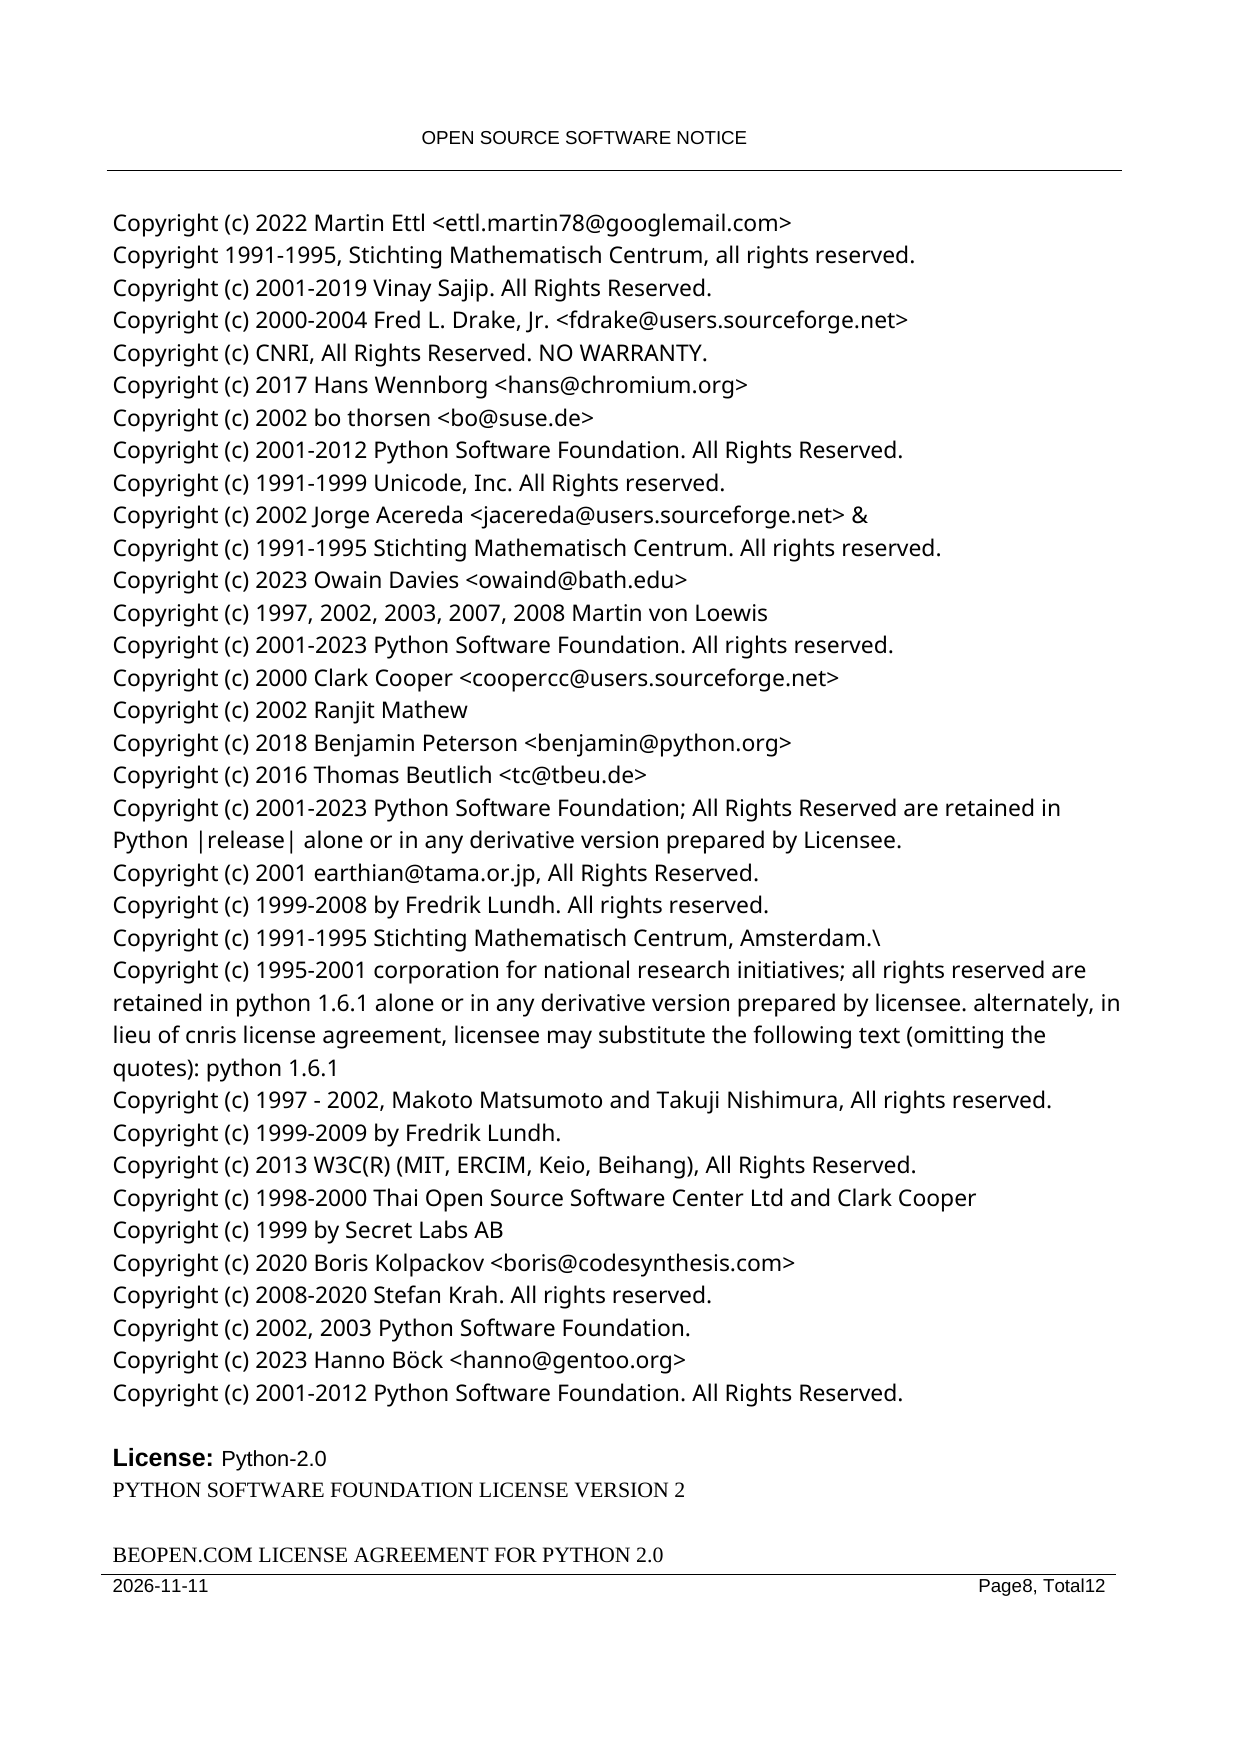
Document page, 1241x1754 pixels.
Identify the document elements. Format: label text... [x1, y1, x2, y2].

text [112, 206, 1128, 1441]
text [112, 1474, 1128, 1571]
text License: Python-2.0 [112, 1441, 1128, 1474]
